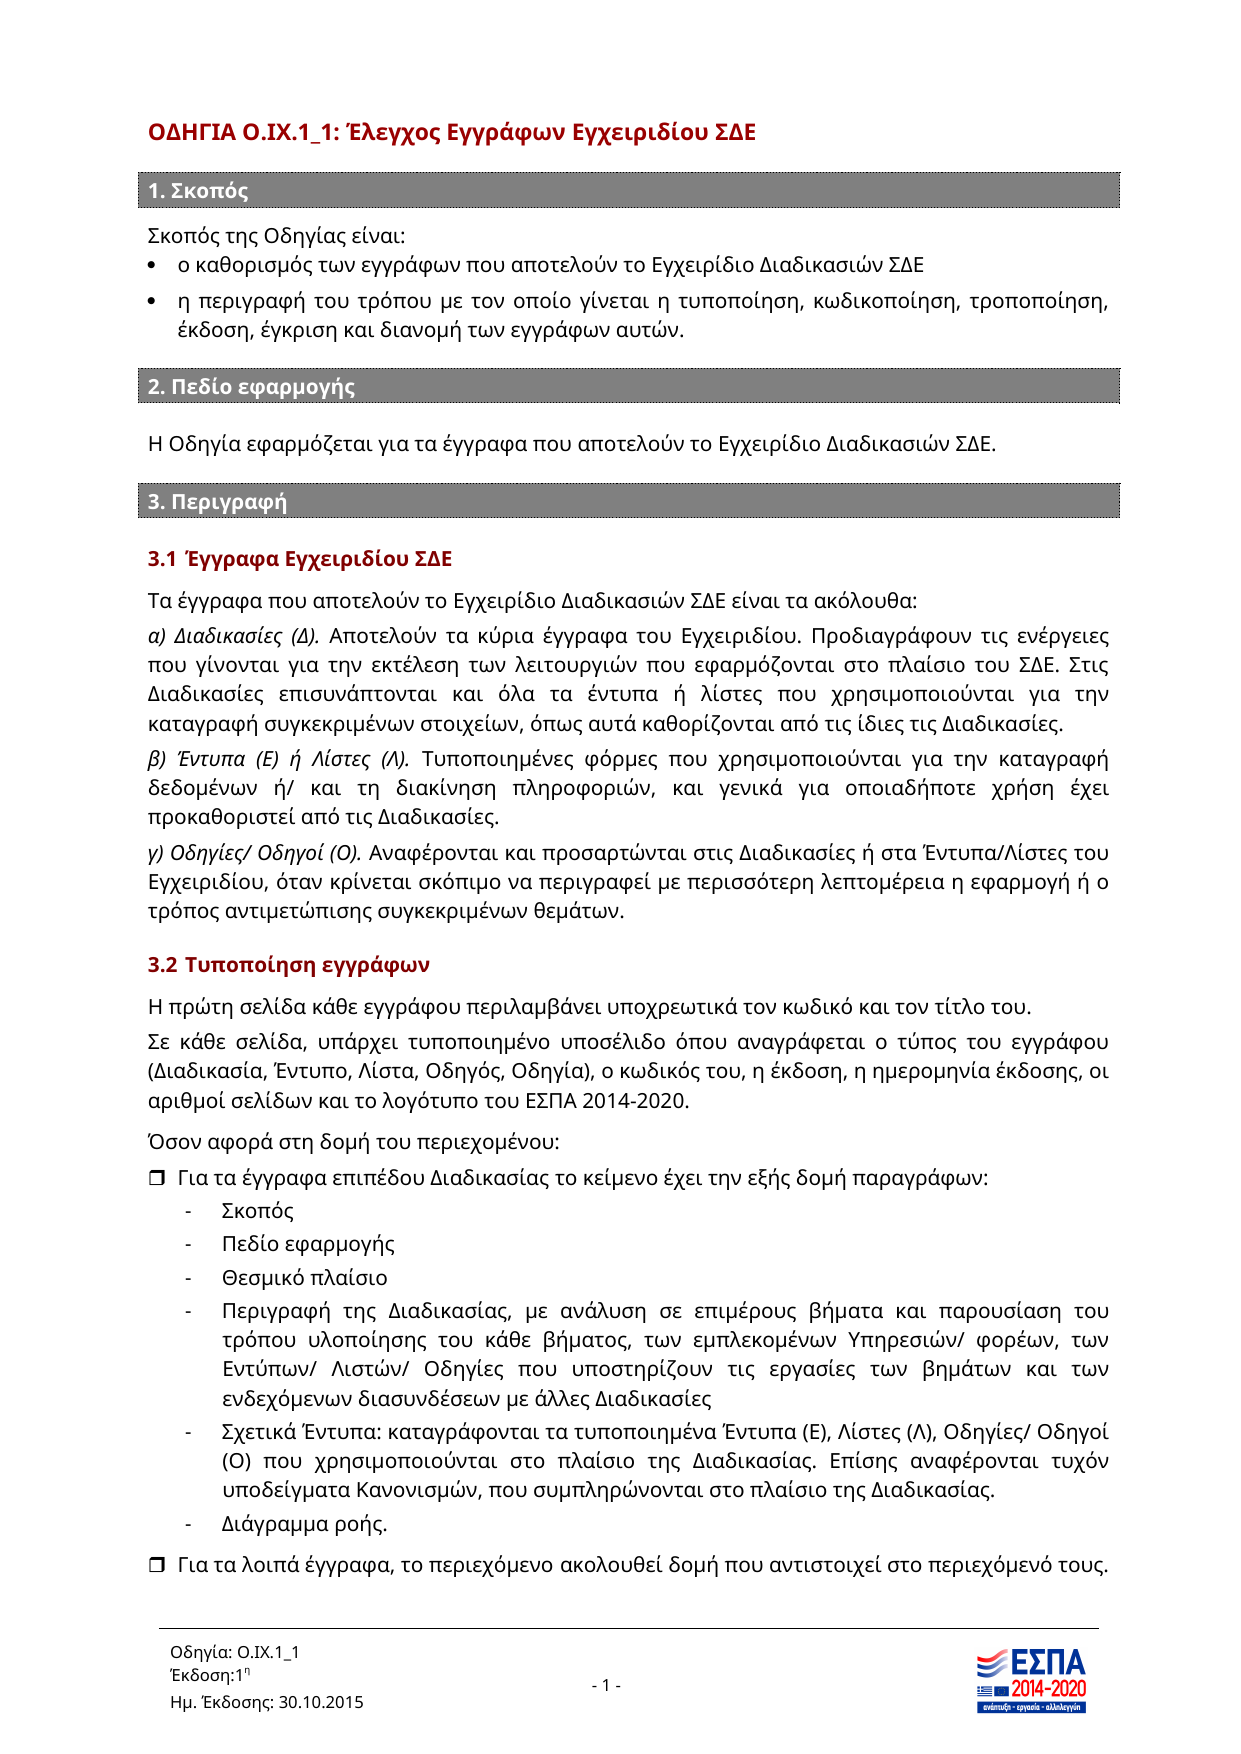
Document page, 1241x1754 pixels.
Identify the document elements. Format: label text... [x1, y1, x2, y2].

text Τα έγγραφα που αποτελούν το Εγχειρίδιο Διαδικασιών ΣΔΕ είναι τα ακόλουθα: [148, 585, 1110, 614]
text Σε κάθε σελίδα, υπάρχει τυποποιημένο υποσέλιδο όπου αναγράφεται ο τύπος του εγγράφου (Διαδικασία, Έντυπο, Λίστα, Οδηγός, Οδηγία), ο κωδικός του, η έκδοση, η ημερομηνία έκδοσης, οι αριθμοί σελίδων και το λογότυπο του ΕΣΠΑ 2014-2020. [148, 1026, 1110, 1114]
text 3. Περιγραφή [138, 483, 1120, 518]
list Πεδίο εφαρμογής [185, 1228, 1110, 1258]
list Διάγραμμα ροής. [185, 1508, 1110, 1537]
text β) Έντυπα (Ε) ή Λίστες (Λ). Τυποποιημένες φόρμες που χρησιμοποιούνται για την καταγραφή δεδομένων ή/ και τη διακίνηση πληροφοριών, και γενικά για οποιαδήποτε χρήση έχει προκαθοριστεί από τις Διαδικασίες. [148, 743, 1110, 831]
picture [974, 1647, 1089, 1715]
text Η Οδηγία εφαρμόζεται για τα έγγραφα που αποτελούν το Εγχειρίδιο Διαδικασιών ΣΔΕ. [148, 428, 1110, 458]
list η περιγραφή του τρόπου με τον οποίο γίνεται η τυποποίηση, κωδικοποίηση, τροποποίηση, έκδοση, έγκριση και διανομή των εγγράφων αυτών. [148, 285, 1110, 343]
list Περιγραφή της Διαδικασίας, με ανάλυση σε επιμέρους βήματα και παρουσίαση του τρόπου υλοποίησης του κάθε βήματος, των εμπλεκομένων Υπηρεσιών/ φορέων, των Εντύπων/ Λιστών/ Οδηγίες που υποστηρίζουν τις εργασίες των βημάτων και των ενδεχόμενων διασυνδέσεων με άλλες Διαδικασίες [185, 1295, 1110, 1412]
list Θεσμικό πλαίσιο [185, 1262, 1110, 1291]
text γ) Οδηγίες/ Οδηγοί (Ο). Αναφέρονται και προσαρτώνται στις Διαδικασίες ή στα Έντυπα/Λίστες του Εγχειριδίου, όταν κρίνεται σκόπιμο να περιγραφεί με περισσότερη λεπτομέρεια η εφαρμογή ή ο τρόπος αντιμετώπισης συγκεκριμένων θεμάτων. [148, 837, 1110, 924]
text Η πρώτη σελίδα κάθε εγγράφου περιλαμβάνει υποχρεωτικά τον κωδικό και τον τίτλο του. [148, 991, 1110, 1020]
text α) Διαδικασίες (Δ). Αποτελούν τα κύρια έγγραφα του Εγχειριδίου. Προδιαγράφουν τις ενέργειες που γίνονται για την εκτέλεση των λειτουργιών που εφαρμόζονται στο πλαίσιο του ΣΔΕ. Στις Διαδικασίες επισυνάπτονται και όλα τα έντυπα ή λίστες που χρησιμοποιούνται για την καταγραφή συγκεκριμένων στοιχείων, όπως αυτά καθορίζονται από τις ίδιες τις Διαδικασίες. [148, 620, 1110, 737]
list Έγγραφα Εγχειριδίου ΣΔΕ [148, 543, 1110, 572]
list ο καθορισμός των εγγράφων που αποτελούν το Εγχειρίδιο Διαδικασιών ΣΔΕ [148, 249, 1110, 278]
text 2. Πεδίο εφαρμογής [138, 368, 1120, 403]
list Σχετικά Έντυπα: καταγράφονται τα τυποποιημένα Έντυπα (Ε), Λίστες (Λ), Οδηγίες/ Οδηγοί (Ο) που χρησιμοποιούνται στο πλαίσιο της Διαδικασίας. Επίσης αναφέρονται τυχόν υποδείγματα Κανονισμών, που συμπληρώνονται στο πλαίσιο της Διαδικασίας. [185, 1416, 1110, 1503]
text Όσον αφορά στη δομή του περιεχομένου: [148, 1126, 1110, 1156]
list Για τα έγγραφα επιπέδου Διαδικασίας το κείμενο έχει την εξής δομή παραγράφων: [148, 1162, 1110, 1191]
list Σκοπός [185, 1195, 1110, 1224]
text Σκοπός της Οδηγίας είναι: [148, 220, 1110, 249]
list Τυποποίηση εγγράφων [148, 949, 1110, 978]
list Για τα λοιπά έγγραφα, το περιεχόμενο ακολουθεί δομή που αντιστοιχεί στο περιεχόμενό τους. [148, 1549, 1110, 1578]
subtitle ΟΔΗΓΙΑ Ο.IΧ.1_1: Έλεγχος Εγγράφων Εγχειριδίου ΣΔΕ [148, 116, 1110, 147]
text 1. Σκοπός [138, 172, 1120, 208]
